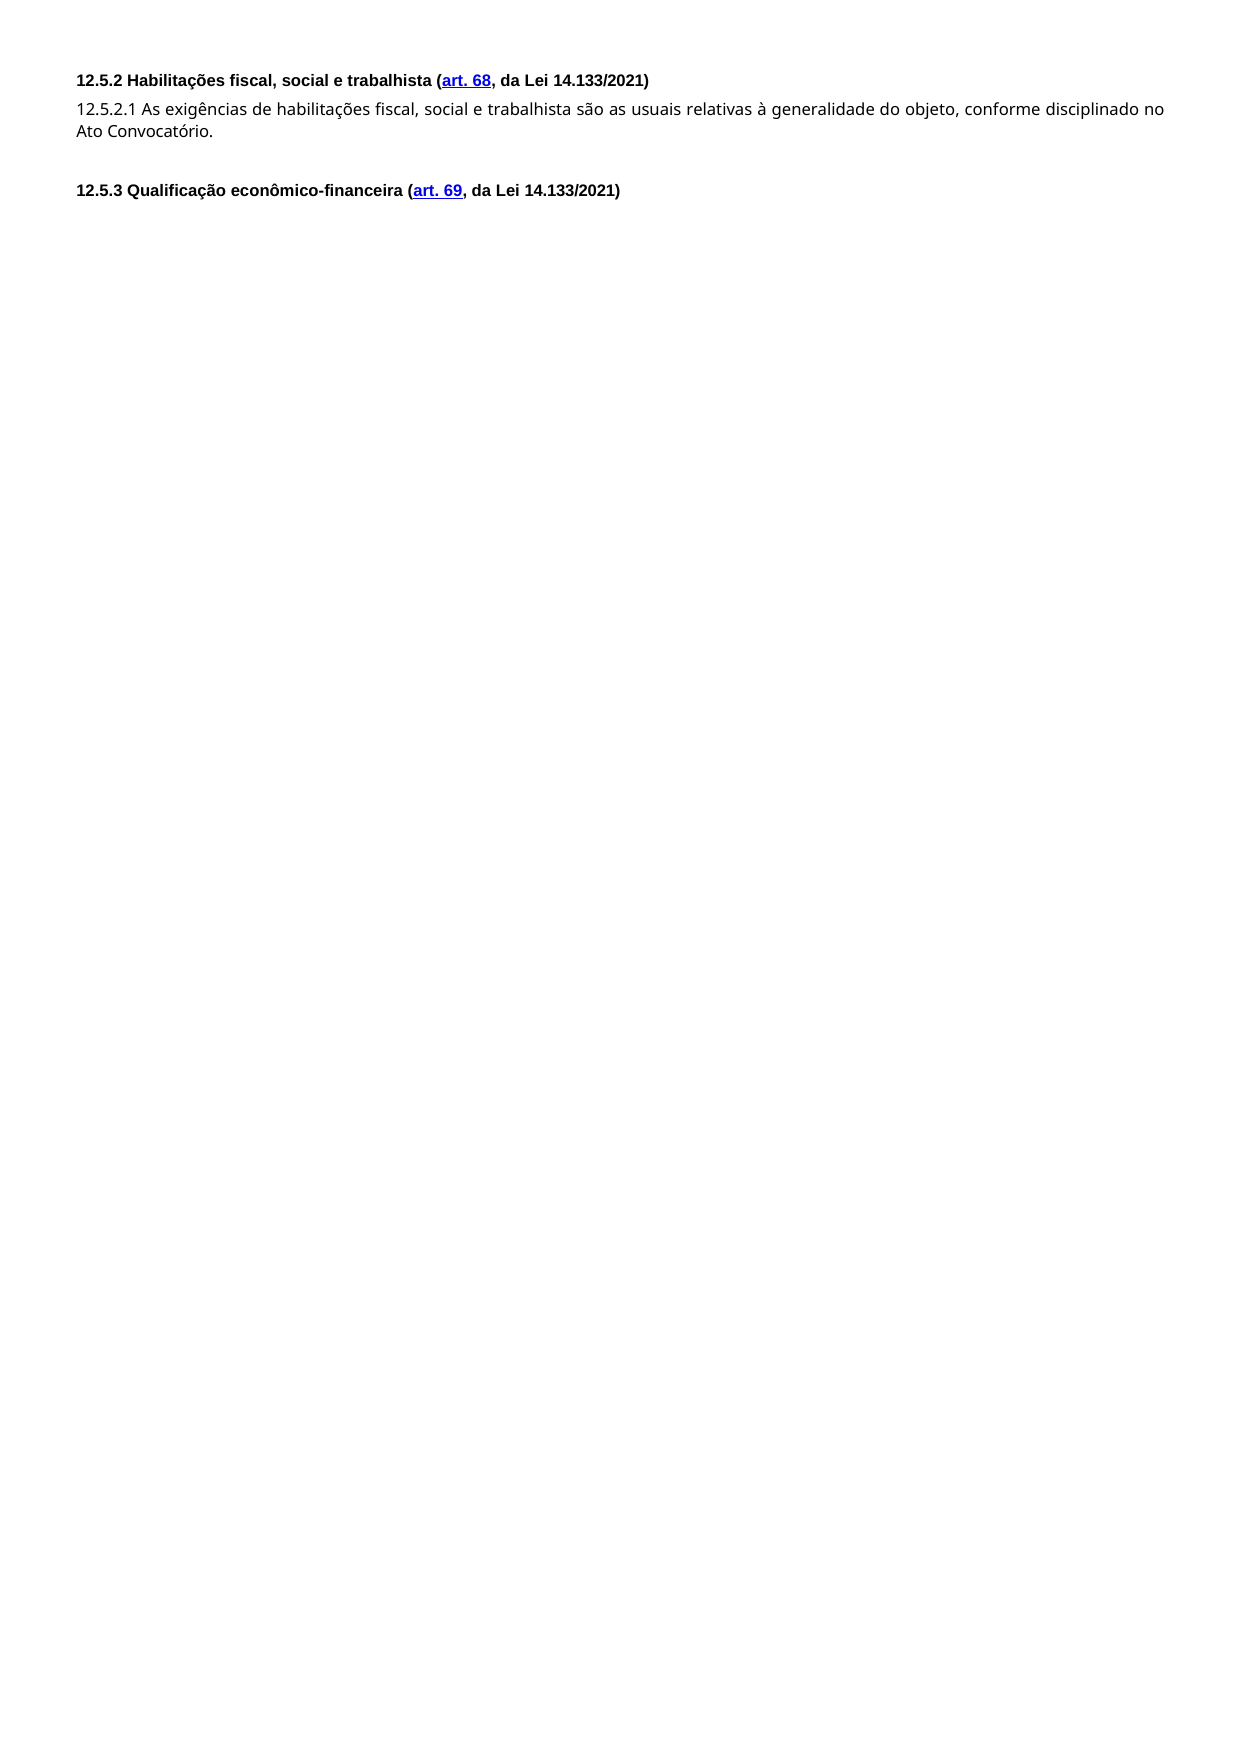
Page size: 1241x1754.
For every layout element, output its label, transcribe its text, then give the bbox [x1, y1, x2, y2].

subtitle Habilitações fiscal, social e trabalhista (art. 68, da Lei 14.133/2021) [76, 71, 1196, 90]
list As exigências de habilitações fiscal, social e trabalhista são as usuais relativas à generalidade do objeto, conforme disciplinado no Ato Convocatório. [76, 98, 1167, 142]
subtitle Qualificação econômico-financeira (art. 69, da Lei 14.133/2021) [76, 181, 1196, 200]
